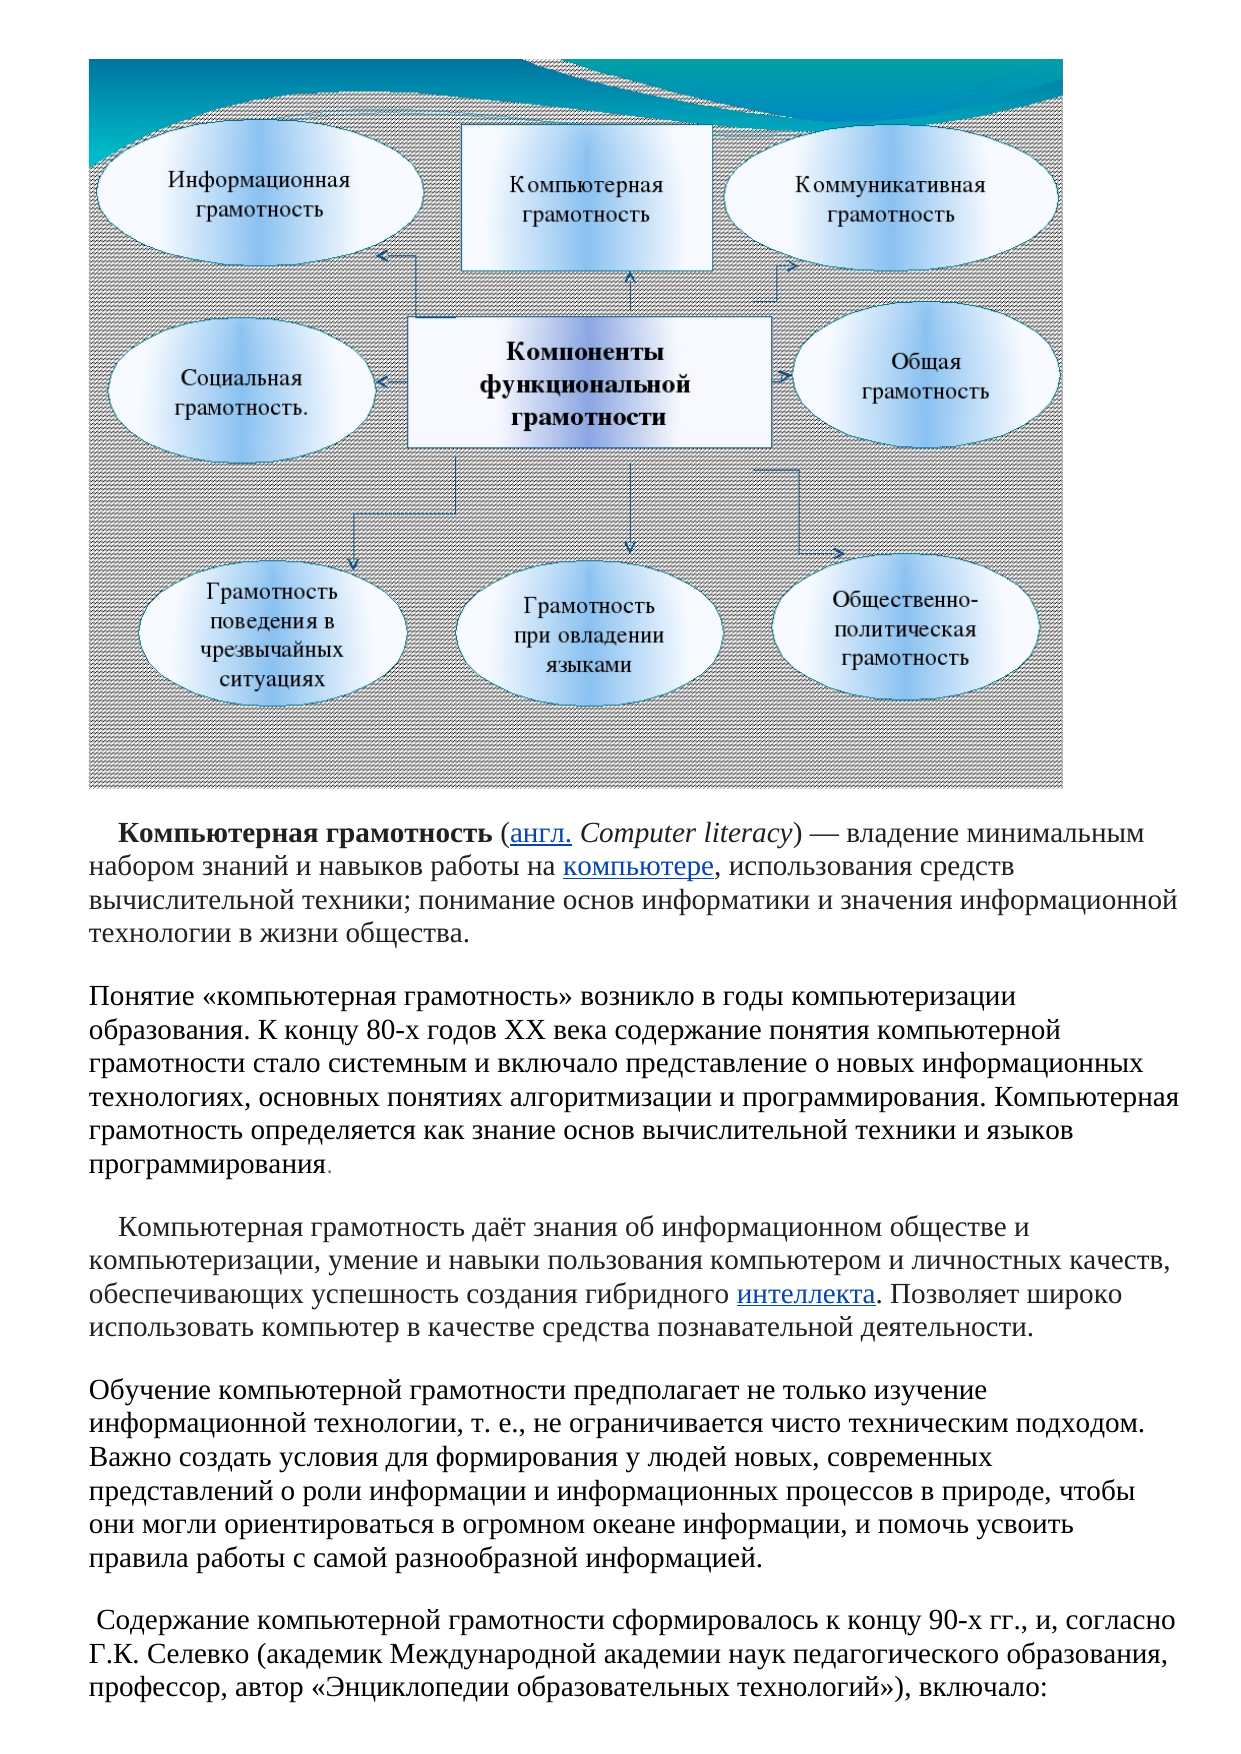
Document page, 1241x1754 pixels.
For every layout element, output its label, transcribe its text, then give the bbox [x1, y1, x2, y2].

text Компьютерная грамотность даёт знания об информационном обществе и компьютеризации, умение и навыки пользования компьютером и личностных качеств, обеспечивающих успешность создания гибридного интеллекта. Позволяет широко использовать компьютер в качестве средства познавательной деятельности. [89, 1209, 1181, 1343]
text Понятие «компьютерная грамотность» возникло в годы компьютеризации образования. К концу 80-х годов XX века содержание понятия компьютерной грамотности стало системным и включало представление о новых информационных технологиях, основных понятиях алгоритмизации и программирования. Компьютерная грамотность определяется как знание основ вычислительной техники и языков программирования. [89, 978, 1181, 1179]
text Содержание компьютерной грамотности сформировалось к концу 90-х гг., и, согласно Г.К. Селевко (академик Международной академии наук педагогического образования, профессор, автор «Энциклопедии образовательных технологий»), включало: [89, 1602, 1181, 1703]
text Обучение компьютерной грамотности предполагает не только изучение информационной технологии, т. е., не ограничивается чисто техническим подходом. Важно создать условия для формирования у людей новых, современных представлений о роли информации и информационных процессов в природе, чтобы они могли ориентироваться в огромном океане информации, и помочь усвоить правила работы с самой разнообразной информацией. [89, 1372, 1181, 1573]
picture [88, 59, 1064, 790]
text Компьютерная грамотность (англ. Computer literacy) — владение минимальным набором знаний и навыков работы на компьютере, использования средств вычислительной техники; понимание основ информатики и значения информационной технологии в жизни общества. [89, 815, 1181, 949]
